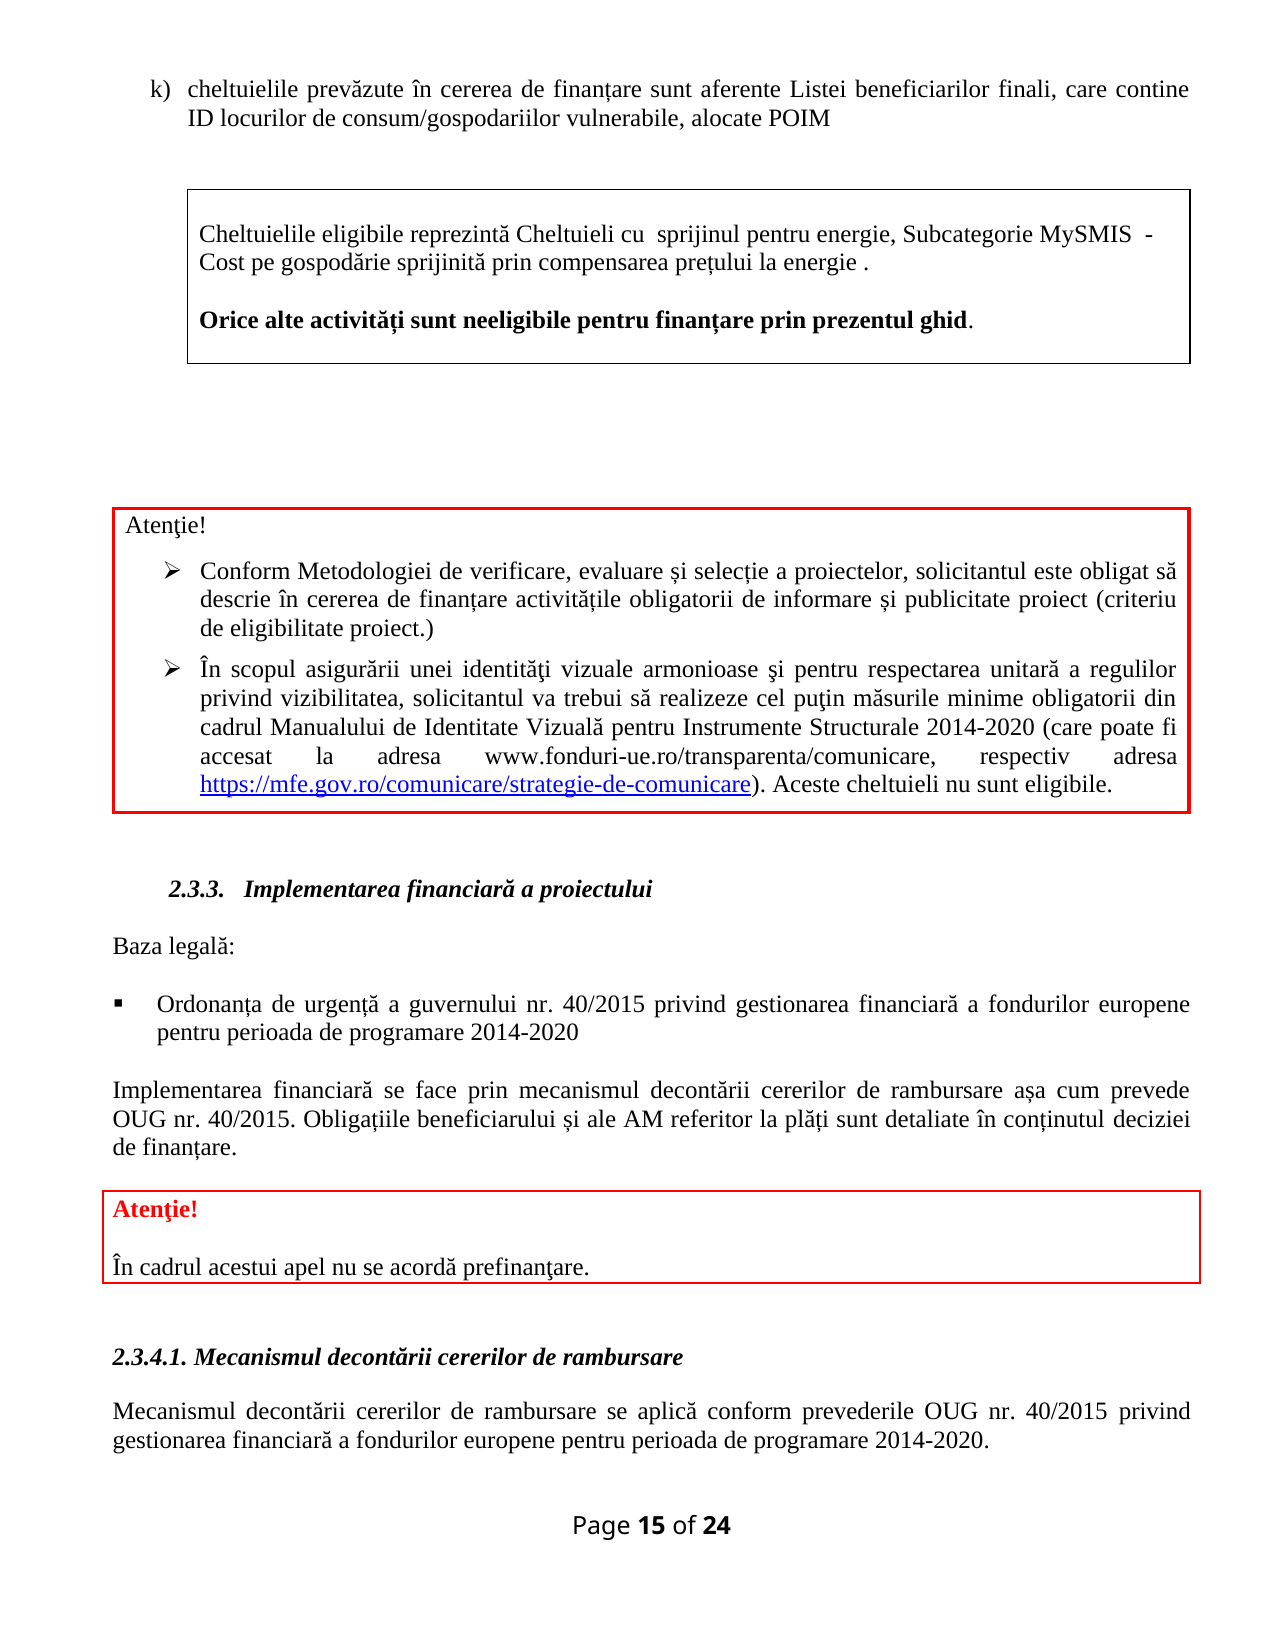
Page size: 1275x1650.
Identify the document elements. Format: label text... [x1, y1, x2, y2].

text Implementarea financiară se face prin mecanismul decontării cererilor de rambursare așa cum prevede OUG nr. 40/2015. Obligațiile beneficiarului și ale AM referitor la plăți sunt detaliate în conținutul deciziei de finanțare. [112, 1075, 1191, 1161]
text Mecanismul decontării cererilor de rambursare se aplică conform prevederile OUG nr. 40/2015 privind gestionarea financiară a fondurilor europene pentru perioada de programare 2014-2020. [112, 1396, 1191, 1453]
table_header Cheltuielile eligibile reprezintă Cheltuieli cu sprijinul pentru energie, Subcategorie MySMIS - Cost pe gospodărie sprijinită prin compensarea prețului la energie . Orice alte activități sunt neeligibile pentru finanțare prin prezentul ghid. [188, 190, 1189, 362]
text Atenţie! [104, 1192, 1199, 1223]
list Implementarea financiară a proiectului [168, 874, 1191, 902]
text 2.3.4.1. Mecanismul decontării cererilor de rambursare [112, 1342, 1191, 1371]
list cheltuielile prevăzute în cererea de finanțare sunt aferente Listei beneficiarilor finali, care contine ID locurilor de consum/gospodariilor vulnerabile, alocate POIM [150, 74, 1191, 131]
table_header Atenţie! Conform Metodologiei de verificare, evaluare și selecție a proiectelor, solicitantul este obligat să descrie în cererea de finanțare activitățile obligatorii de informare și publicitate proiect (criteriu de eligibilitate proiect.) În scopul asigurării unei identităţi vizuale armonioase şi pentru respectarea unitară a regulilor privind vizibilitatea, solicitantul va trebui să realizeze cel puţin măsurile minime obligatorii din cadrul Manualului de Identitate Vizuală pentru Instrumente Structurale 2014-2020 (care poate fi accesat la adresa www.fonduri-ue.ro/transparenta/comunicare, respectiv adresa https://mfe.gov.ro/comunicare/strategie-de-comunicare). Aceste cheltuieli nu sunt eligibile. [115, 510, 1187, 811]
text În cadrul acestui apel nu se acordă prefinanţare. [104, 1247, 1199, 1282]
list Ordonanța de urgență a guvernului nr. 40/2015 privind gestionarea financiară a fondurilor europene pentru perioada de programare 2014-2020 [112, 989, 1191, 1046]
text Baza legală: [112, 931, 1191, 960]
